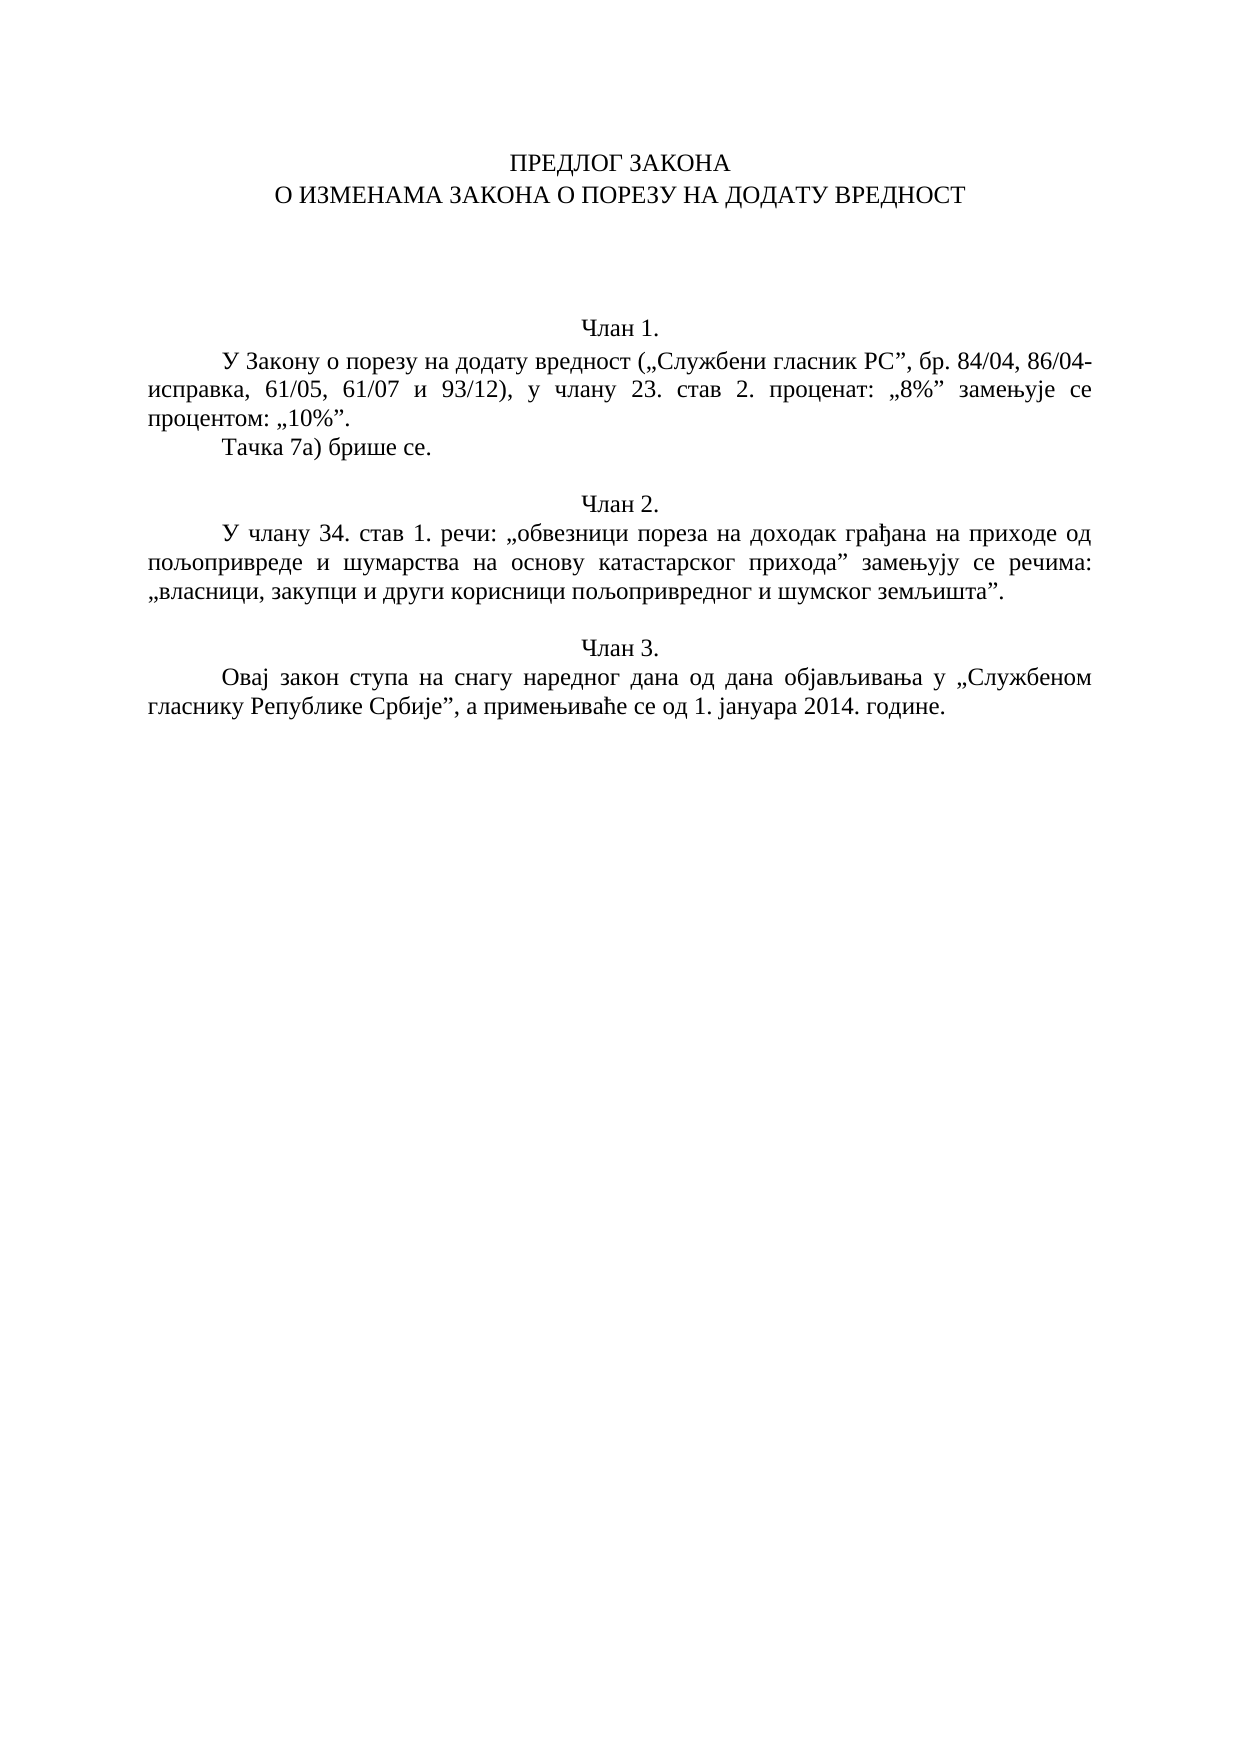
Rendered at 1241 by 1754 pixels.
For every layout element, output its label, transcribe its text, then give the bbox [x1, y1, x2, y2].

text Члан 2. [148, 489, 1093, 518]
text ПРЕДЛОГ ЗАКОНА [148, 148, 1093, 176]
text У члану 34. став 1. речи: „обвезници пореза на доходак грађана на приходе од пољопривреде и шумарства на основу катастарског прихода” замењују се речима: „власници, закупци и други корисници пољопривредног и шумског земљишта”. [148, 518, 1093, 604]
text У Закону о порезу на додату вредност („Службени гласник РС”, бр. 84/04, 86/04-исправка, 61/05, 61/07 и 93/12), у члану 23. став 2. проценат: „8%” замењује се процентом: „10%”. [148, 346, 1093, 432]
text Члан 3. [148, 633, 1093, 662]
text Овај закон ступа на снагу наредног дана од дана објављивања у „Службеном гласнику Републике Србије”, a примењиваће се од 1. јануара 2014. године. [148, 662, 1093, 719]
text О ИЗМЕНАМА ЗАКОНА О ПОРЕЗУ НА ДОДАТУ ВРЕДНОСТ [148, 181, 1093, 209]
text Тачка 7а) брише се. [148, 432, 1093, 461]
text Члан 1. [148, 313, 1093, 341]
